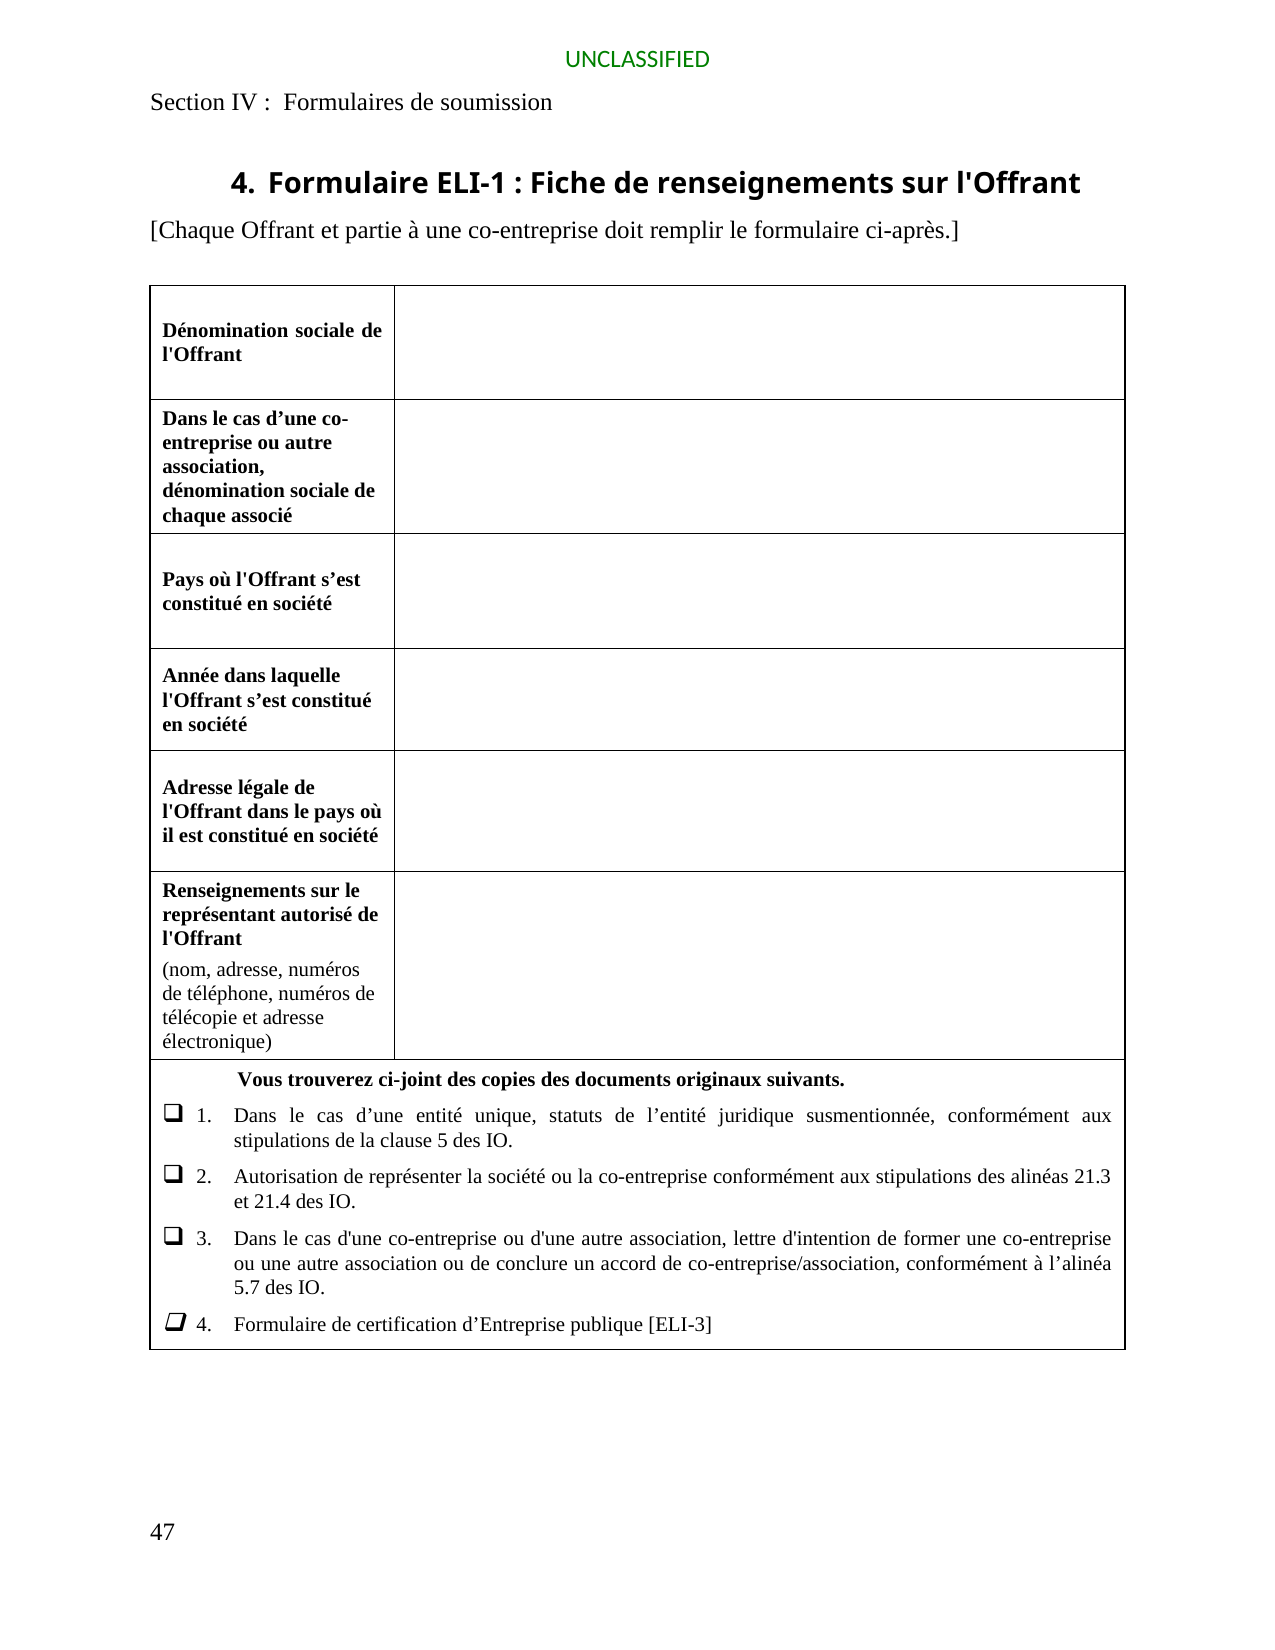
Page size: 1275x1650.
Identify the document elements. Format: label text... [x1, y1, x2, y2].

table_cell [395, 534, 1124, 648]
table_cell [395, 872, 1124, 1059]
table_cell Vous trouverez ci-joint des copies des documents originaux suivants. 1. Dans le cas d’une entité unique, statuts de l’entité juridique susmentionnée, conformément aux stipulations de la clause 5 des IO. 2. Autorisation de représenter la société ou la co-entreprise conformément aux stipulations des alinéas 21.3 et 21.4 des IO. 3. Dans le cas d'une co-entreprise ou d'une autre association, lettre d'intention de former une co-entreprise ou une autre association ou de conclure un accord de co-entreprise/association, conformément à l’alinéa 5.7 des IO. 4. Formulaire de certification d’Entreprise publique [ELI-3] [151, 1060, 1124, 1349]
table_cell [395, 649, 1124, 750]
table_cell Année dans laquelle l'Offrant s’est constitué en société [151, 649, 394, 750]
table_cell Pays où l'Offrant s’est constitué en société [151, 534, 394, 648]
subtitle Formulaire ELI-1 : Fiche de renseignements sur l'Offrant [187, 162, 1125, 202]
table_cell Renseignements sur le représentant autorisé de l'Offrant (nom, adresse, numéros de téléphone, numéros de télécopie et adresse électronique) [151, 872, 394, 1059]
table_cell [395, 751, 1124, 871]
table_header Dénomination sociale de l'Offrant [151, 286, 394, 399]
table_header [395, 286, 1124, 399]
table_cell Dans le cas d’une co-entreprise ou autre association, dénomination sociale de chaque associé [151, 400, 394, 533]
table_cell [395, 400, 1124, 533]
text [Chaque Offrant et partie à une co-entreprise doit remplir le formulaire ci-après.] [150, 215, 1125, 243]
table_cell Adresse légale de l'Offrant dans le pays où il est constitué en société [151, 751, 394, 871]
